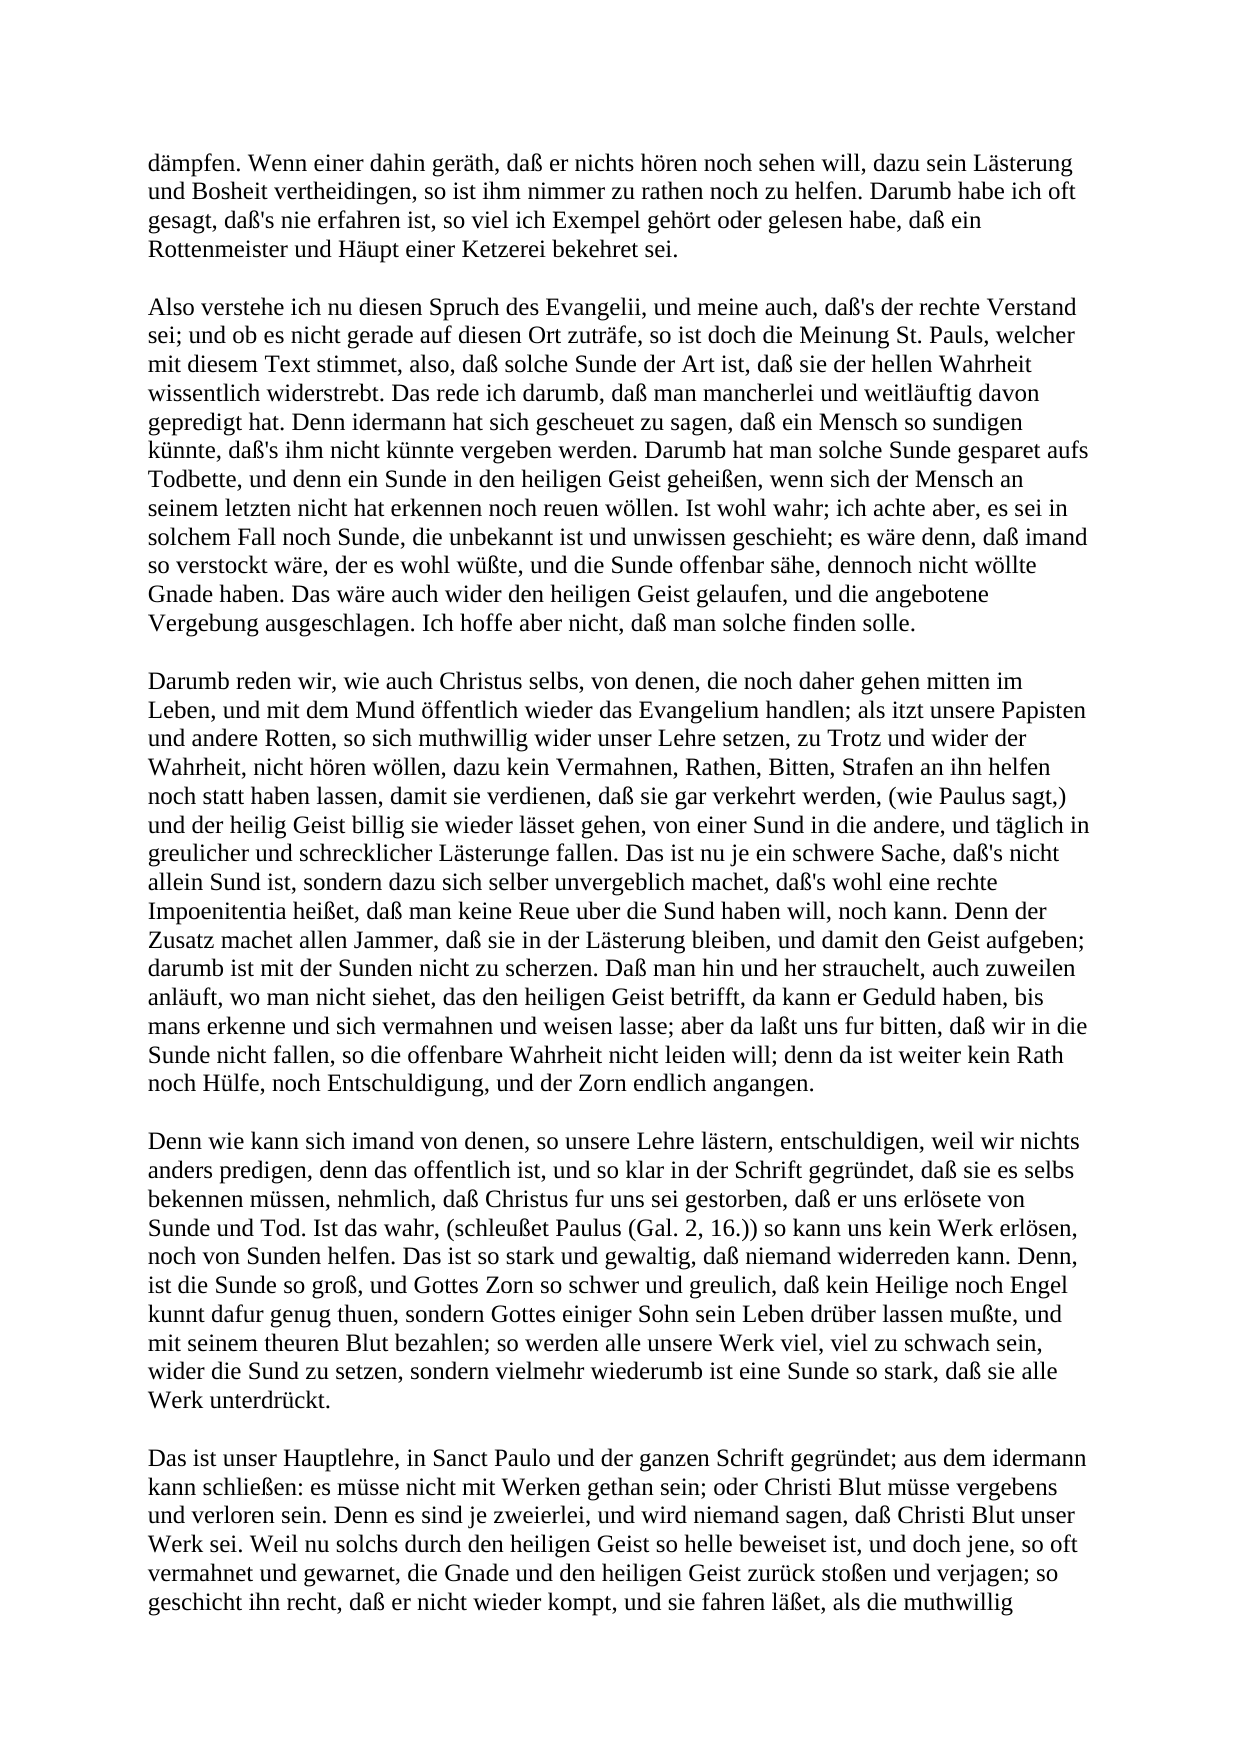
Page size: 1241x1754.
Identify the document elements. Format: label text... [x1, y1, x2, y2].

text Denn wie kann sich imand von denen, so unsere Lehre lästern, entschuldigen, weil wir nichts anders predigen, denn das offentlich ist, und so klar in der Schrift gegründet, daß sie es selbs bekennen müssen, nehmlich, daß Christus fur uns sei gestorben, daß er uns erlösete von Sunde und Tod. Ist das wahr, (schleußet Paulus (Gal. 2, 16.)) so kann uns kein Werk erlösen, noch von Sunden helfen. Das ist so stark und gewaltig, daß niemand widerreden kann. Denn, ist die Sunde so groß, und Gottes Zorn so schwer und greulich, daß kein Heilige noch Engel kunnt dafur genug thuen, sondern Gottes einiger Sohn sein Leben drüber lassen mußte, und mit seinem theuren Blut bezahlen; so werden alle unsere Werk viel, viel zu schwach sein, wider die Sund zu setzen, sondern vielmehr wiederumb ist eine Sunde so stark, daß sie alle Werk unterdrückt. [148, 1126, 1093, 1414]
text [148, 1443, 1093, 1616]
text Darumb reden wir, wie auch Christus selbs, von denen, die noch daher gehen mitten im Leben, und mit dem Mund öffentlich wieder das Evangelium handlen; als itzt unsere Papisten und andere Rotten, so sich muthwillig wider unser Lehre setzen, zu Trotz und wider der Wahrheit, nicht hören wöllen, dazu kein Vermahnen, Rathen, Bitten, Strafen an ihn helfen noch statt haben lassen, damit sie verdienen, daß sie gar verkehrt werden, (wie Paulus sagt,) und der heilig Geist billig sie wieder lässet gehen, von einer Sund in die andere, und täglich in greulicher und schrecklicher Lästerunge fallen. Das ist nu je ein schwere Sache, daß's nicht allein Sund ist, sondern dazu sich selber unvergeblich machet, daß's wohl eine rechte Impoenitentia heißet, daß man keine Reue uber die Sund haben will, noch kann. Denn der Zusatz machet allen Jammer, daß sie in der Lästerung bleiben, und damit den Geist aufgeben; darumb ist mit der Sunden nicht zu scherzen. Daß man hin und her strauchelt, auch zuweilen anläuft, wo man nicht siehet, das den heiligen Geist betrifft, da kann er Geduld haben, bis mans erkenne und sich vermahnen und weisen lasse; aber da laßt uns fur bitten, daß wir in die Sunde nicht fallen, so die offenbare Wahrheit nicht leiden will; denn da ist weiter kein Rath noch Hülfe, noch Entschuldigung, und der Zorn endlich angangen. [148, 666, 1093, 1097]
text Also verstehe ich nu diesen Spruch des Evangelii, und meine auch, daß's der rechte Verstand sei; und ob es nicht gerade auf diesen Ort zuträfe, so ist doch die Meinung St. Pauls, welcher mit diesem Text stimmet, also, daß solche Sunde der Art ist, daß sie der hellen Wahrheit wissentlich widerstrebt. Das rede ich darumb, daß man mancherlei und weitläuftig davon gepredigt hat. Denn idermann hat sich gescheuet zu sagen, daß ein Mensch so sundigen künnte, daß's ihm nicht künnte vergeben werden. Darumb hat man solche Sunde gesparet aufs Todbette, und denn ein Sunde in den heiligen Geist geheißen, wenn sich der Mensch an seinem letzten nicht hat erkennen noch reuen wöllen. Ist wohl wahr; ich achte aber, es sei in solchem Fall noch Sunde, die unbekannt ist und unwissen geschieht; es wäre denn, daß imand so verstockt wäre, der es wohl wüßte, und die Sunde offenbar sähe, dennoch nicht wöllte Gnade haben. Das wäre auch wider den heiligen Geist gelaufen, und die angebotene Vergebung ausgeschlagen. Ich hoffe aber nicht, daß man solche finden solle. [148, 292, 1093, 637]
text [148, 148, 1093, 263]
